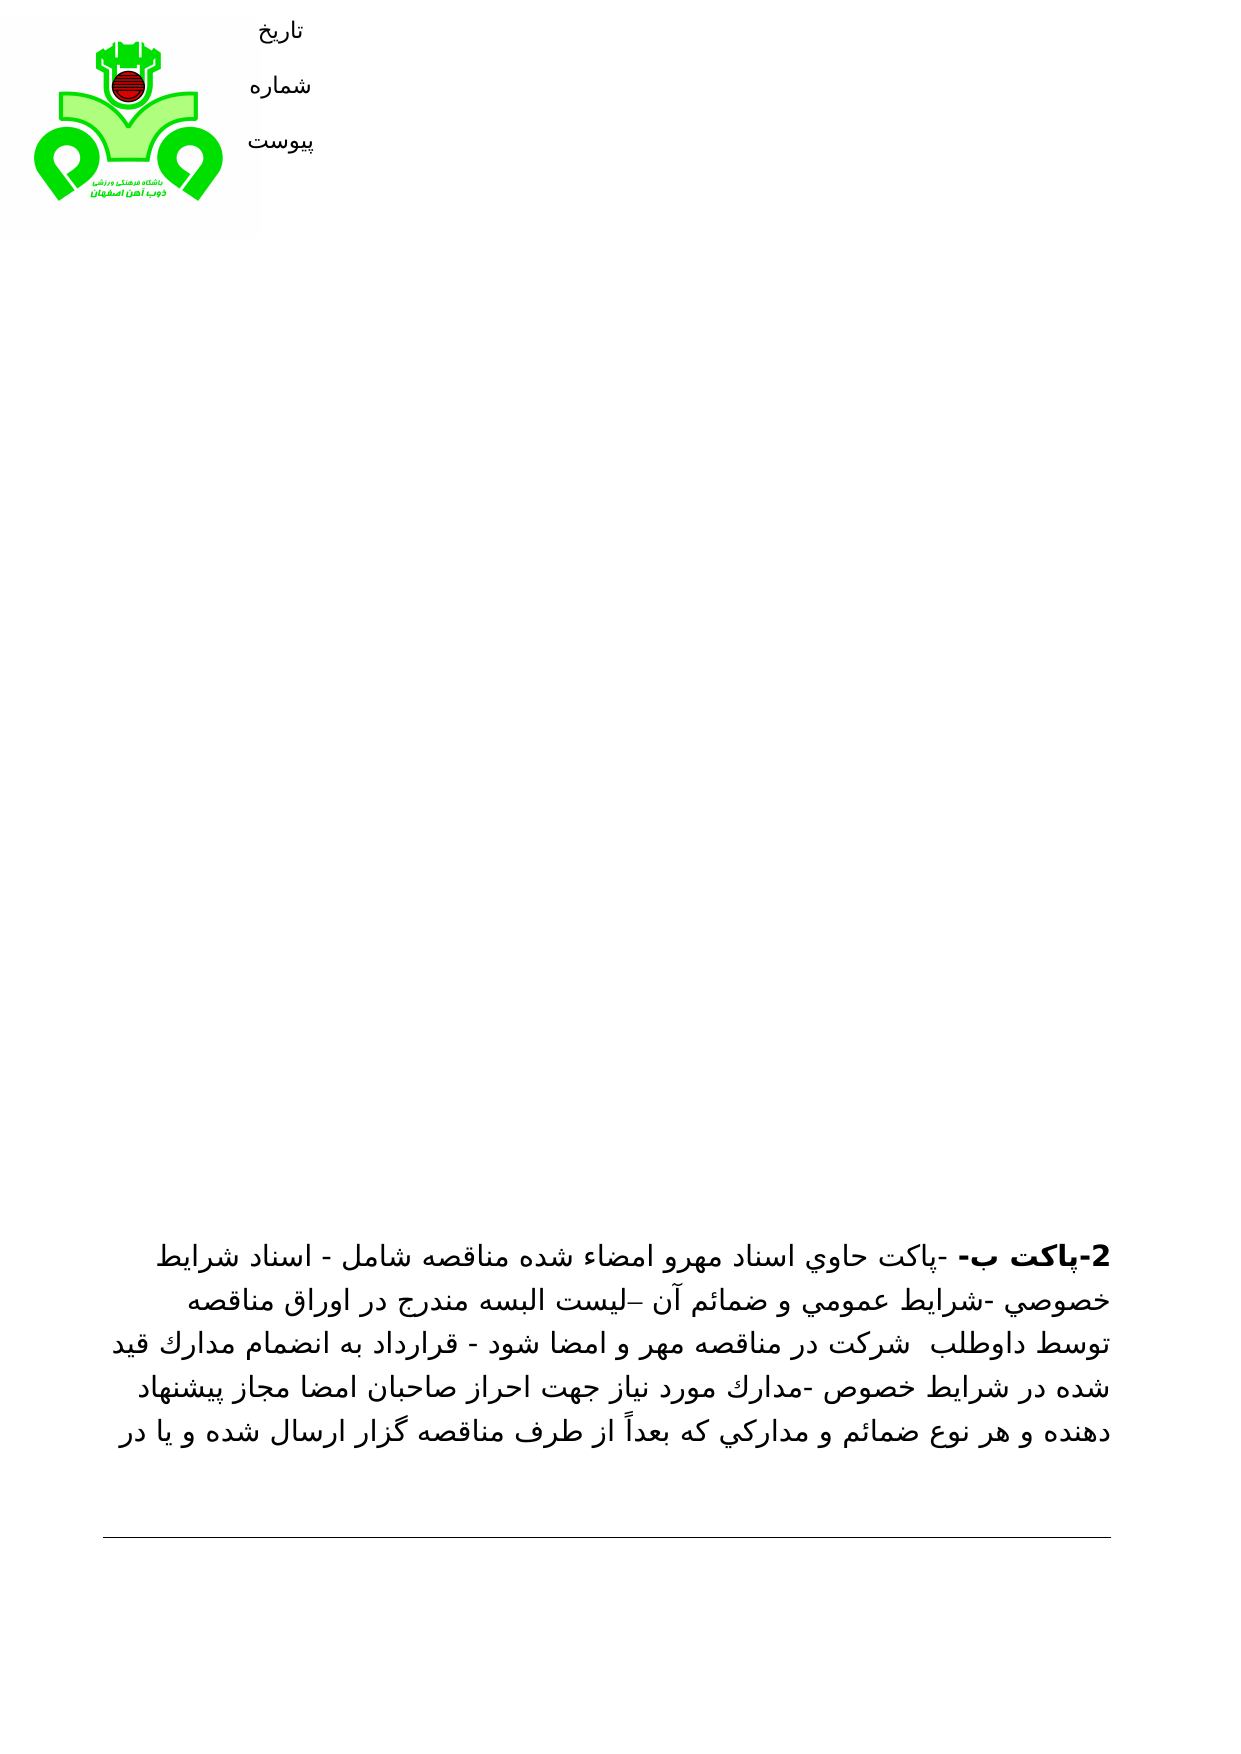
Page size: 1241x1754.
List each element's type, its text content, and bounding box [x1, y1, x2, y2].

picture [0, 18, 261, 238]
text 2-پاکت ب- -پاکت حاوي اسناد مهرو امضاء شده مناقصه شامل - اسناد شرايط خصوصي -شرايط عمومي و ضمائم آن –لیست البسه مندرج در اوراق مناقصه توسط داوطلب شركت در مناقصه مهر و امضا شود - قرارداد به انضمام مدارك قيد شده در شرايط خصوص -مدارك مورد نياز جهت احراز صاحبان امضا مجاز پيشنهاد دهنده و هر نوع ضمائم و مداركي كه بعداً از طرف مناقصه گزار ارسال شده و يا در سايت اعمال شده باشد ( از قبيل تغييرات در پاره اي از مشخصات فني، اسناد مناقصه وغيره ...).-فرمهاي تضامين. [103, 1231, 1111, 1450]
